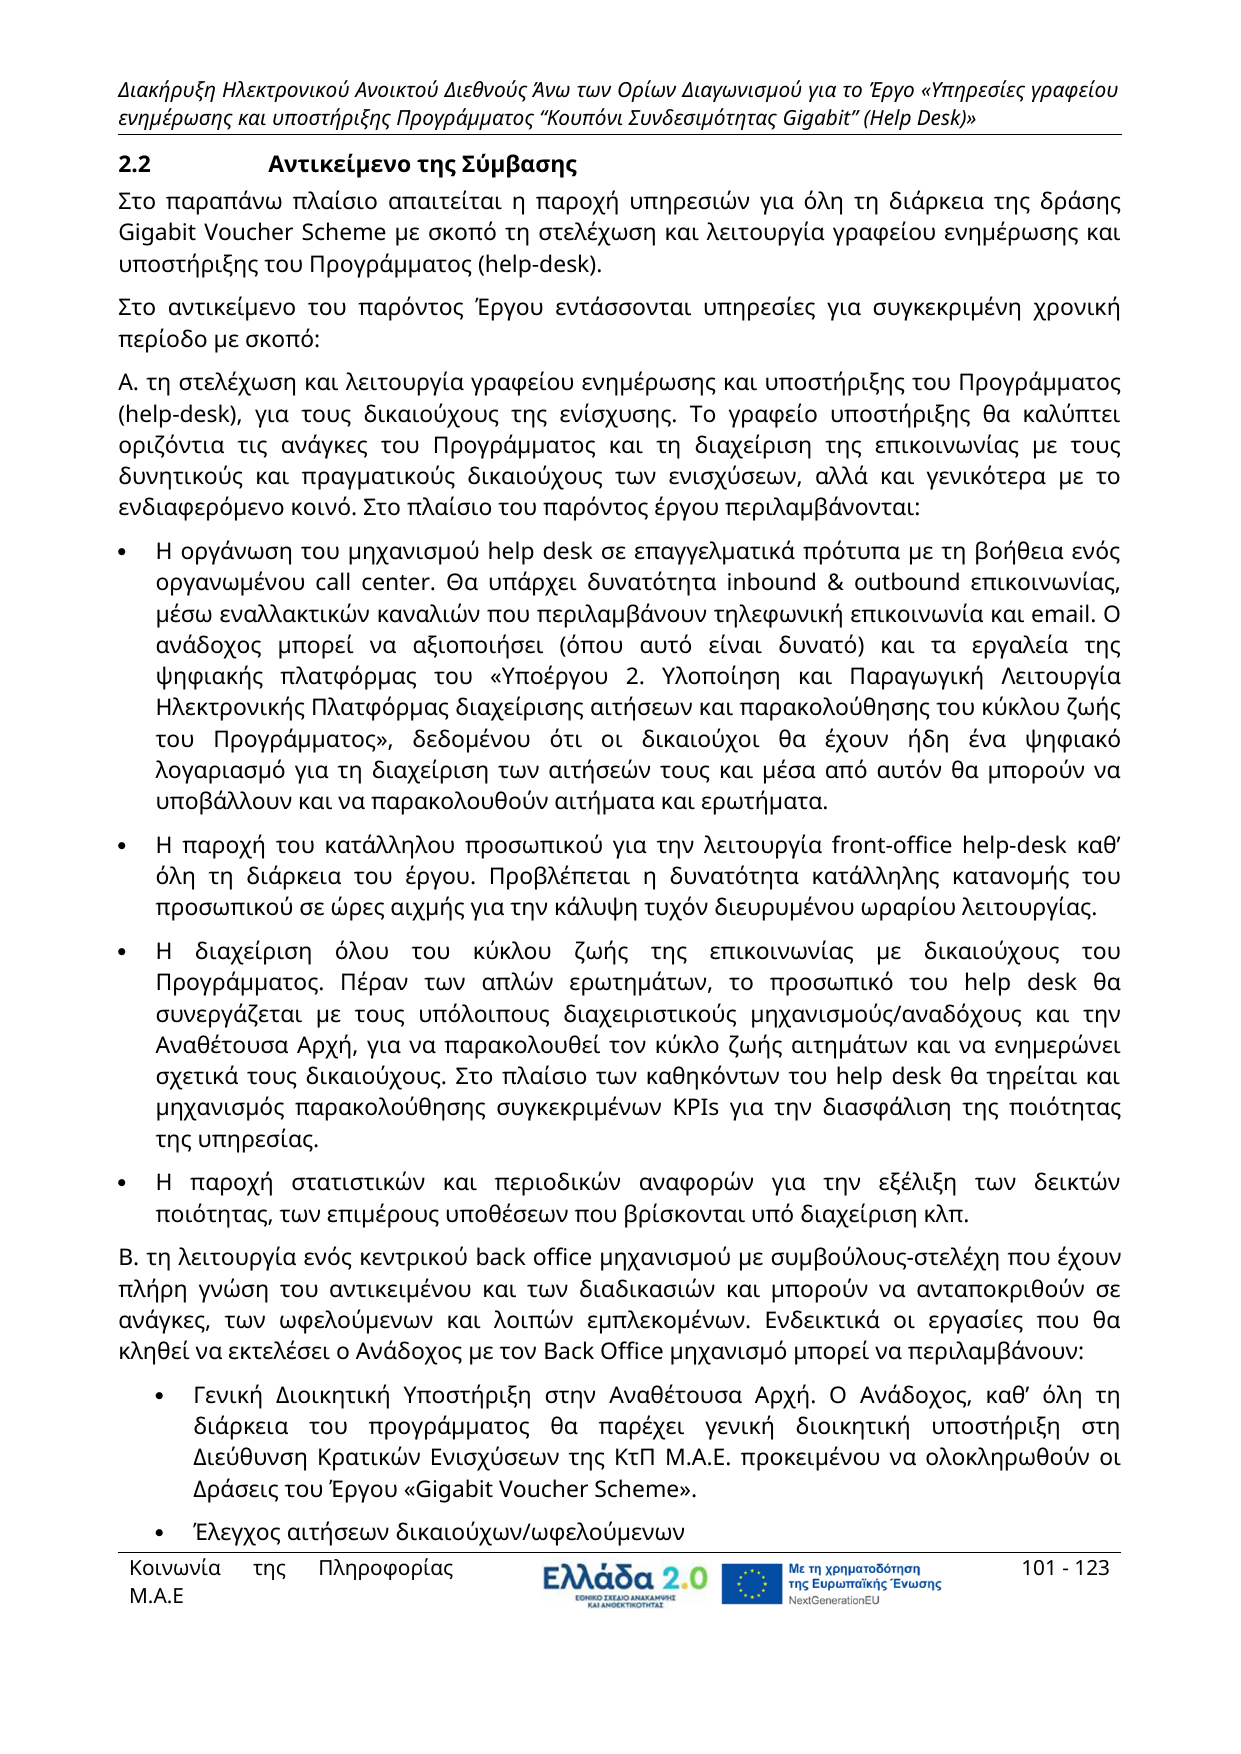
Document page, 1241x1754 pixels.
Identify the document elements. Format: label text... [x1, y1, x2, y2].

picture [541, 1557, 948, 1609]
list Η διαχείριση όλου του κύκλου ζωής της επικοινωνίας με δικαιούχους του Προγράμματος. Πέραν των απλών ερωτημάτων, το προσωπικό του help desk θα συνεργάζεται με τους υπόλοιπους διαχειριστικούς μηχανισμούς/αναδόχους και την Αναθέτουσα Αρχή, για να παρακολουθεί τον κύκλο ζωής αιτημάτων και να ενημερώνει σχετικά τους δικαιούχους. Στο πλαίσιο των καθηκόντων του help desk θα τηρείται και μηχανισμός παρακολούθησης συγκεκριμένων KPIs για την διασφάλιση της ποιότητας της υπηρεσίας. [118, 935, 1122, 1154]
text Στο αντικείμενο του παρόντος Έργου εντάσσονται υπηρεσίες για συγκεκριμένη χρονική περίοδο με σκοπό: [118, 291, 1122, 354]
text Στο παραπάνω πλαίσιο απαιτείται η παροχή υπηρεσιών για όλη τη διάρκεια της δράσης Gigabit Voucher Scheme με σκοπό τη στελέχωση και λειτουργία γραφείου ενημέρωσης και υποστήριξης του Προγράμματος (help-desk). [118, 185, 1122, 279]
list Η παροχή στατιστικών και περιοδικών αναφορών για την εξέλιξη των δεικτών ποιότητας, των επιμέρους υποθέσεων που βρίσκονται υπό διαχείριση κλπ. [118, 1166, 1122, 1229]
subtitle Αντικείμενο της Σύμβασης [118, 147, 1122, 179]
list Η οργάνωση του μηχανισμού help desk σε επαγγελματικά πρότυπα με τη βοήθεια ενός οργανωμένου call center. Θα υπάρχει δυνατότητα inbound & outbound επικοινωνίας, μέσω εναλλακτικών καναλιών που περιλαμβάνουν τηλεφωνική επικοινωνία και email. Ο ανάδοχος μπορεί να αξιοποιήσει (όπου αυτό είναι δυνατό) και τα εργαλεία της ψηφιακής πλατφόρμας του «Υποέργου 2. Υλοποίηση και Παραγωγική Λειτουργία Ηλεκτρονικής Πλατφόρμας διαχείρισης αιτήσεων και παρακολούθησης του κύκλου ζωής του Προγράμματος», δεδομένου ότι οι δικαιούχοι θα έχουν ήδη ένα ψηφιακό λογαριασμό για τη διαχείριση των αιτήσεών τους και μέσα από αυτόν θα μπορούν να υποβάλλουν και να παρακολουθούν αιτήματα και ερωτήματα. [118, 535, 1122, 816]
list Γενική Διοικητική Υποστήριξη στην Αναθέτουσα Αρχή. Ο Ανάδοχος, καθ’ όλη τη διάρκεια του προγράμματος θα παρέχει γενική διοικητική υποστήριξη στη Διεύθυνση Κρατικών Ενισχύσεων της ΚτΠ Μ.Α.Ε. προκειμένου να ολοκληρωθούν οι Δράσεις του Έργου «Gigabit Voucher Scheme». [156, 1379, 1122, 1504]
text Α. τη στελέχωση και λειτουργία γραφείου ενημέρωσης και υποστήριξης του Προγράμματος (help-desk), για τους δικαιούχους της ενίσχυσης. Το γραφείο υποστήριξης θα καλύπτει οριζόντια τις ανάγκες του Προγράμματος και τη διαχείριση της επικοινωνίας με τους δυνητικούς και πραγματικούς δικαιούχους των ενισχύσεων, αλλά και γενικότερα με το ενδιαφερόμενο κοινό. Στο πλαίσιο του παρόντος έργου περιλαμβάνονται: [118, 366, 1122, 522]
list Η παροχή του κατάλληλου προσωπικού για την λειτουργία front-office help-desk καθ’ όλη τη διάρκεια του έργου. Προβλέπεται η δυνατότητα κατάλληλης κατανομής του προσωπικού σε ώρες αιχμής για την κάλυψη τυχόν διευρυμένου ωραρίου λειτουργίας. [118, 829, 1122, 922]
list Έλεγχος αιτήσεων δικαιούχων/ωφελούμενων [156, 1516, 1122, 1547]
text Β. τη λειτουργία ενός κεντρικού back office μηχανισμού με συμβούλους-στελέχη που έχουν πλήρη γνώση του αντικειμένου και των διαδικασιών και μπορούν να ανταποκριθούν σε ανάγκες, των ωφελούμενων και λοιπών εμπλεκομένων. Ενδεικτικά οι εργασίες που θα κληθεί να εκτελέσει ο Ανάδοχος με τον Back Office μηχανισμό μπορεί να περιλαμβάνουν: [118, 1241, 1122, 1366]
